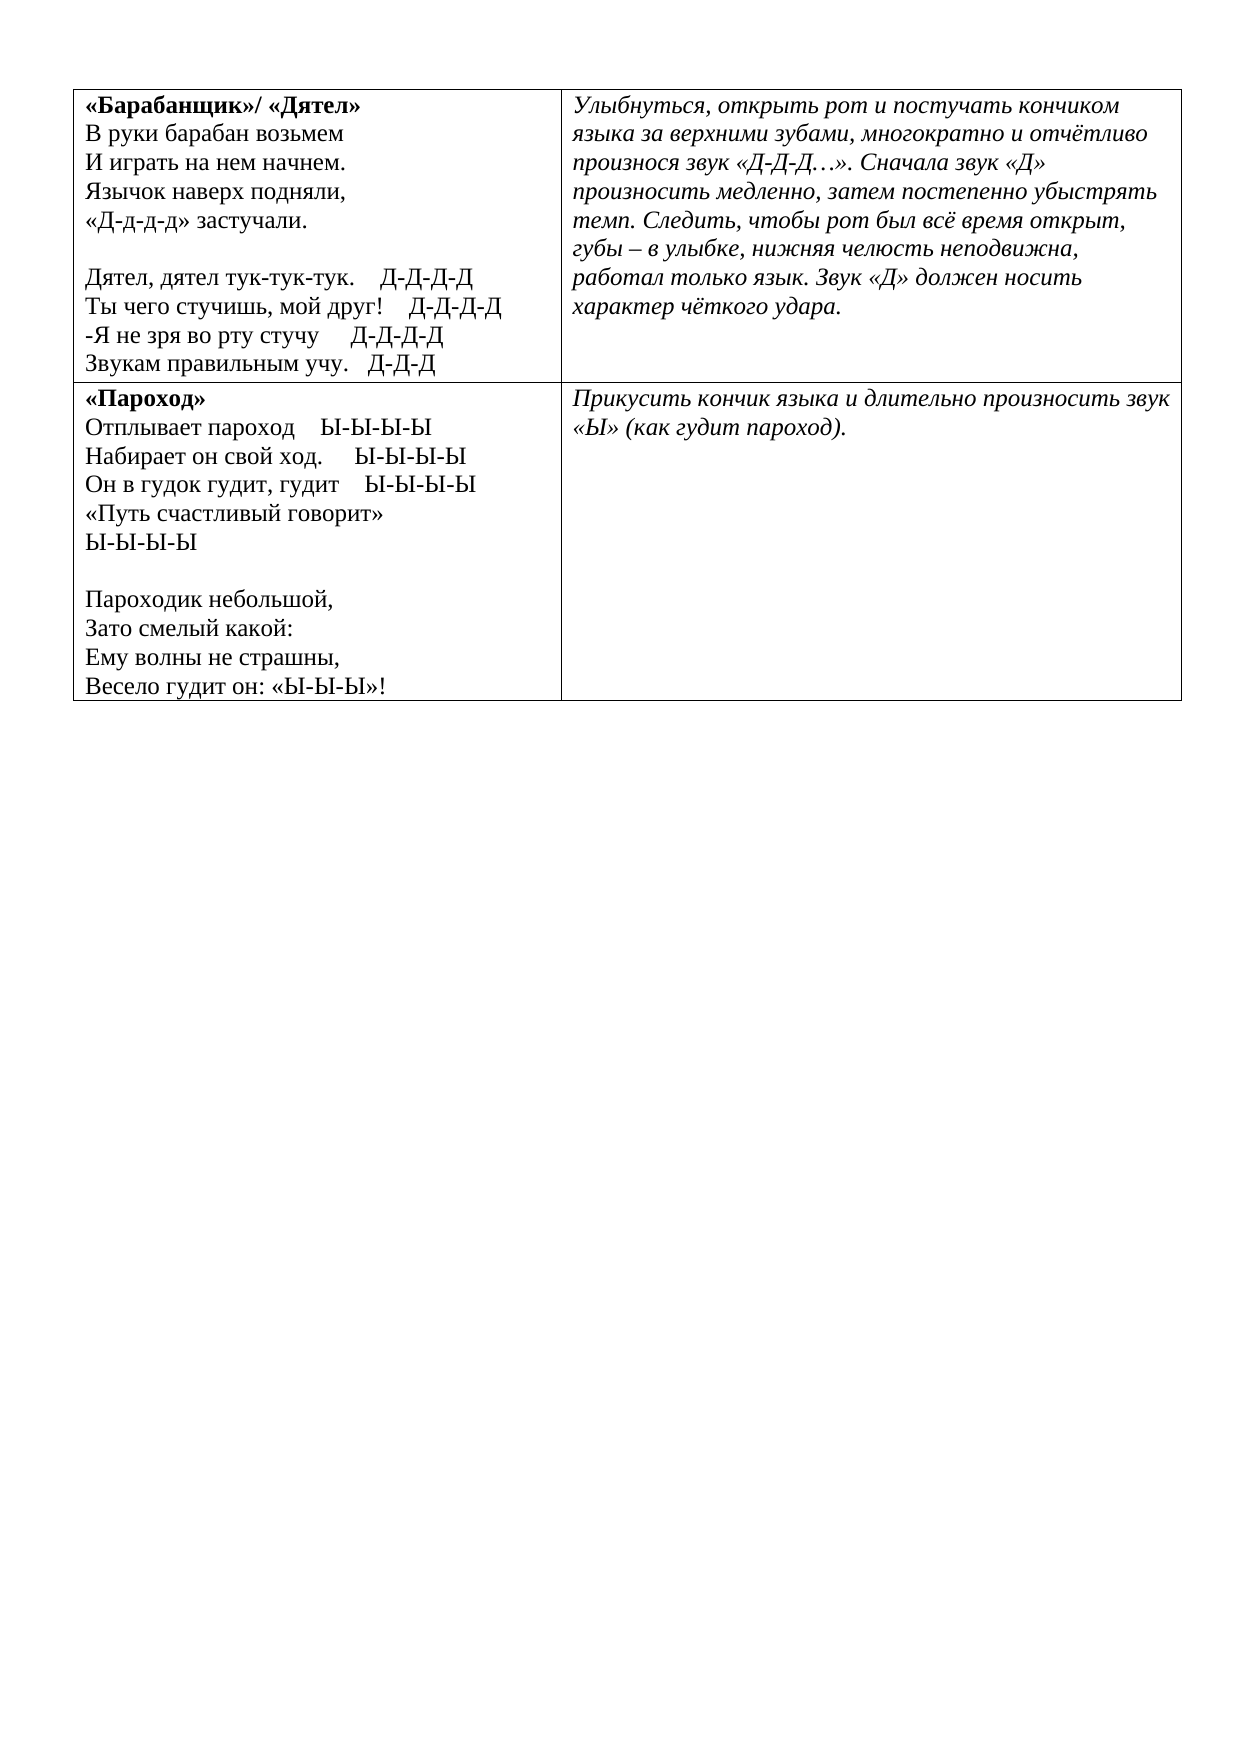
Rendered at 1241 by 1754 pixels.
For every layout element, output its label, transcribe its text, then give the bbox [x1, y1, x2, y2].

table_cell Прикусить кончик языка и длительно произносить звук «Ы» (как гудит пароход). [562, 383, 1181, 699]
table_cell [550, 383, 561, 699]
table_cell «Барабанщик»/ «Дятел» В руки барабан возьмем И играть на нем начнем. Язычок наверх подняли, «Д-д-д-д» застучали. Дятел, дятел тук-тук-тук. Д-Д-Д-Д Ты чего стучишь, мой друг! Д-Д-Д-Д -Я не зря во рту стучу Д-Д-Д-Д Звукам правильным учу. Д-Д-Д [74, 90, 561, 382]
table_cell Улыбнуться, открыть рот и постучать кончиком языка за верхними зубами, многократно и отчётливо произнося звук «Д-Д-Д…». Сначала звук «Д» произносить медленно, затем постепенно убыстрять темп. Следить, чтобы рот был всё время открыт, губы – в улыбке, нижняя челюсть неподвижна, работал только язык. Звук «Д» должен носить характер чёткого удара. [562, 90, 1181, 382]
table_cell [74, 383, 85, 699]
